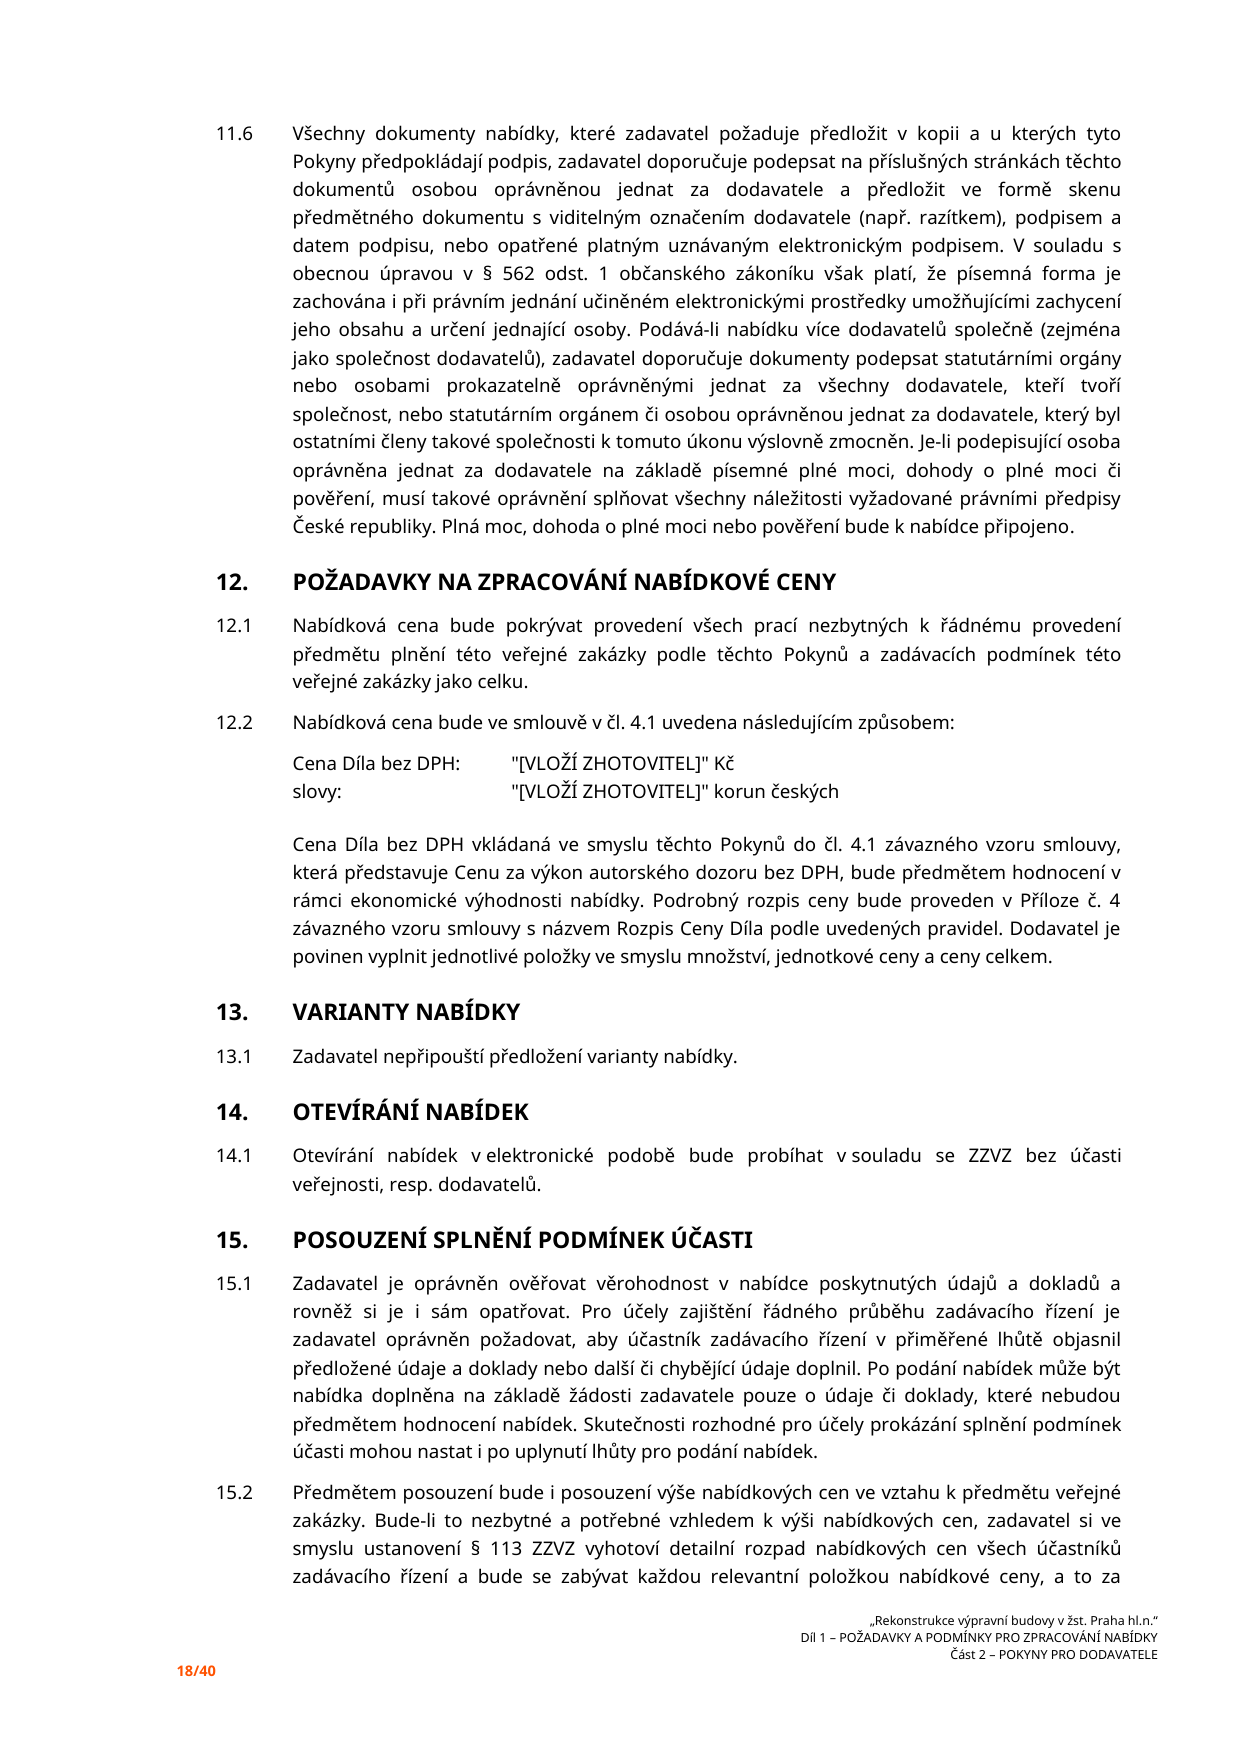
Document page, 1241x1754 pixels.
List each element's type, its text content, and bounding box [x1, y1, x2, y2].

text Všechny dokumenty nabídky, které zadavatel požaduje předložit v kopii a u kterých tyto Pokyny předpokládají podpis, zadavatel doporučuje podepsat na příslušných stránkách těchto dokumentů osobou oprávněnou jednat za dodavatele a předložit ve formě skenu předmětného dokumentu s viditelným označením dodavatele (např. razítkem), podpisem a datem podpisu, nebo opatřené platným uznávaným elektronickým podpisem. V souladu s obecnou úpravou v § 562 odst. 1 občanského zákoníku však platí, že písemná forma je zachována i při právním jednání učiněném elektronickými prostředky umožňujícími zachycení jeho obsahu a určení jednající osoby. Podává-li nabídku více dodavatelů společně (zejména jako společnost dodavatelů), zadavatel doporučuje dokumenty podepsat statutárními orgány nebo osobami prokazatelně oprávněnými jednat za všechny dodavatele, kteří tvoří společnost, nebo statutárním orgánem či osobou oprávněnou jednat za dodavatele, který byl ostatními členy takové společnosti k tomuto úkonu výslovně zmocněn. Je-li podepisující osoba oprávněna jednat za dodavatele na základě písemné plné moci, dohody o plné moci či pověření, musí takové oprávnění splňovat všechny náležitosti vyžadované právními předpisy České republiky. Plná moc, dohoda o plné moci nebo pověření bude k nabídce připojeno. [216, 121, 1122, 538]
text Nabídková cena bude pokrývat provedení všech prací nezbytných k řádnému provedení předmětu plnění této veřejné zakázky podle těchto Pokynů a zadávacích podmínek této veřejné zakázky jako celku. [216, 613, 1122, 694]
text Otevírání nabídek v elektronické podobě bude probíhat v souladu se ZZVZ bez účasti veřejnosti, resp. dodavatelů. [216, 1143, 1122, 1196]
list slovy: "[VLOŽÍ ZHOTOVITEL]" korun českých [292, 778, 1122, 803]
text Zadavatel je oprávněn ověřovat věrohodnost v nabídce poskytnutých údajů a dokladů a rovněž si je i sám opatřovat. Pro účely zajištění řádného průběhu zadávacího řízení je zadavatel oprávněn požadovat, aby účastník zadávacího řízení v přiměřené lhůtě objasnil předložené údaje a doklady nebo další či chybějící údaje doplnil. Po podání nabídek může být nabídka doplněna na základě žádosti zadavatele pouze o údaje či doklady, které nebudou předmětem hodnocení nabídek. Skutečnosti rozhodné pro účely prokázání splnění podmínek účasti mohou nastat i po uplynutí lhůty pro podání nabídek. [216, 1271, 1122, 1464]
text Zadavatel nepřipouští předložení varianty nabídky. [216, 1043, 1122, 1068]
text OTEVÍRÁNÍ NABÍDEK [216, 1096, 1122, 1127]
text POSOUZENÍ SPLNĚNÍ PODMÍNEK ÚČASTI [216, 1224, 1122, 1255]
text Nabídková cena bude ve smlouvě v čl. 4.1 uvedena následujícím způsobem: [216, 709, 1122, 735]
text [216, 1479, 1122, 1589]
text POŽADAVKY NA ZPRACOVÁNÍ NABÍDKOVÉ CENY [216, 566, 1122, 597]
list Cena Díla bez DPH: "[VLOŽÍ ZHOTOVITEL]" Kč [292, 750, 1122, 775]
list Cena Díla bez DPH vkládaná ve smyslu těchto Pokynů do čl. 4.1 závazného vzoru smlouvy, která představuje Cenu za výkon autorského dozoru bez DPH, bude předmětem hodnocení v rámci ekonomické výhodnosti nabídky. Podrobný rozpis ceny bude proveden v Příloze č. 4 závazného vzoru smlouvy s názvem Rozpis Ceny Díla podle uvedených pravidel. Dodavatel je povinen vyplnit jednotlivé položky ve smyslu množství, jednotkové ceny a ceny celkem. [292, 831, 1122, 968]
text VARIANTY NABÍDKY [216, 996, 1122, 1027]
